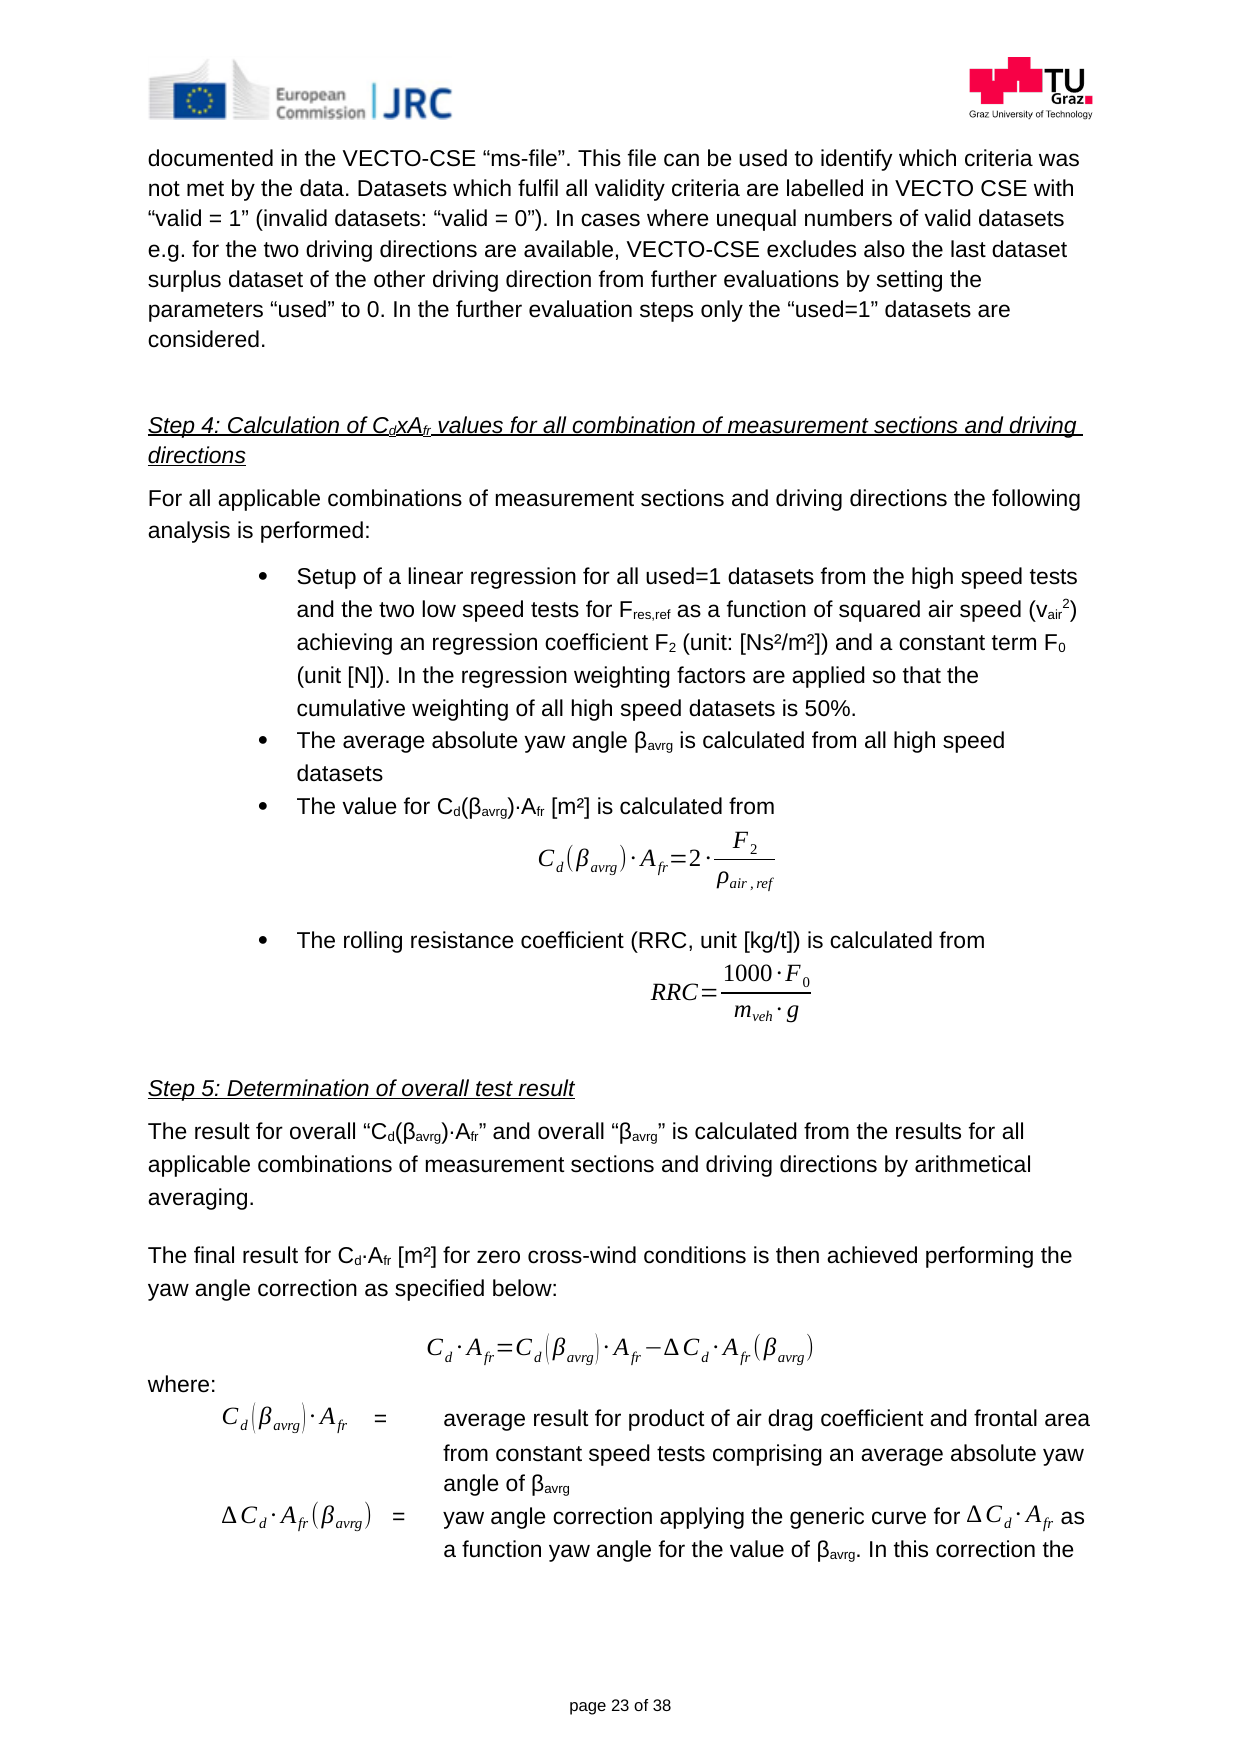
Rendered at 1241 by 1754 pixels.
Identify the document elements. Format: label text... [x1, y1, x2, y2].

text The result for overall “Cd(βavrg)∙Afr” and overall “βavrg” is calculated from the results for all applicable combinations of measurement sections and driving directions by arithmetical averaging. [148, 1118, 1092, 1210]
picture [147, 56, 453, 120]
text Step 5: Determination of overall test result [148, 1075, 1092, 1101]
list The rolling resistance coefficient (RRC, unit [kg/t]) is calculated from [259, 927, 1092, 953]
list Setup of a linear regression for all used=1 datasets from the high speed tests and the two low speed tests for Fres,ref as a function of squared air speed (vair2) achieving an regression coefficient F2 (unit: [Ns²/m²]) and a constant term F0 (unit [N]). In the regression weighting factors are applied so that the cumulative weighting of all high speed datasets is 50%. [259, 563, 1092, 721]
text The final result for Cd∙Afr [m²] for zero cross-wind conditions is then achieved performing the yaw angle correction as specified below: [148, 1242, 1092, 1301]
list where: [148, 1371, 1092, 1397]
text Step 4: Calculation of CdxAfr values for all combination of measurement sections and driving directions [148, 412, 1092, 468]
list The average absolute yaw angle βavrg is calculated from all high speed datasets [259, 727, 1092, 787]
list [222, 1500, 1092, 1562]
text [148, 145, 1092, 352]
text For all applicable combinations of measurement sections and driving directions the following analysis is performed: [148, 484, 1092, 544]
list The value for Cd(βavrg)∙Afr [m²] is calculated from [259, 793, 1092, 819]
picture [969, 57, 1093, 120]
list = average result for product of air drag coefficient and frontal area from constant speed tests comprising an average absolute yaw angle of βavrg [222, 1401, 1092, 1496]
